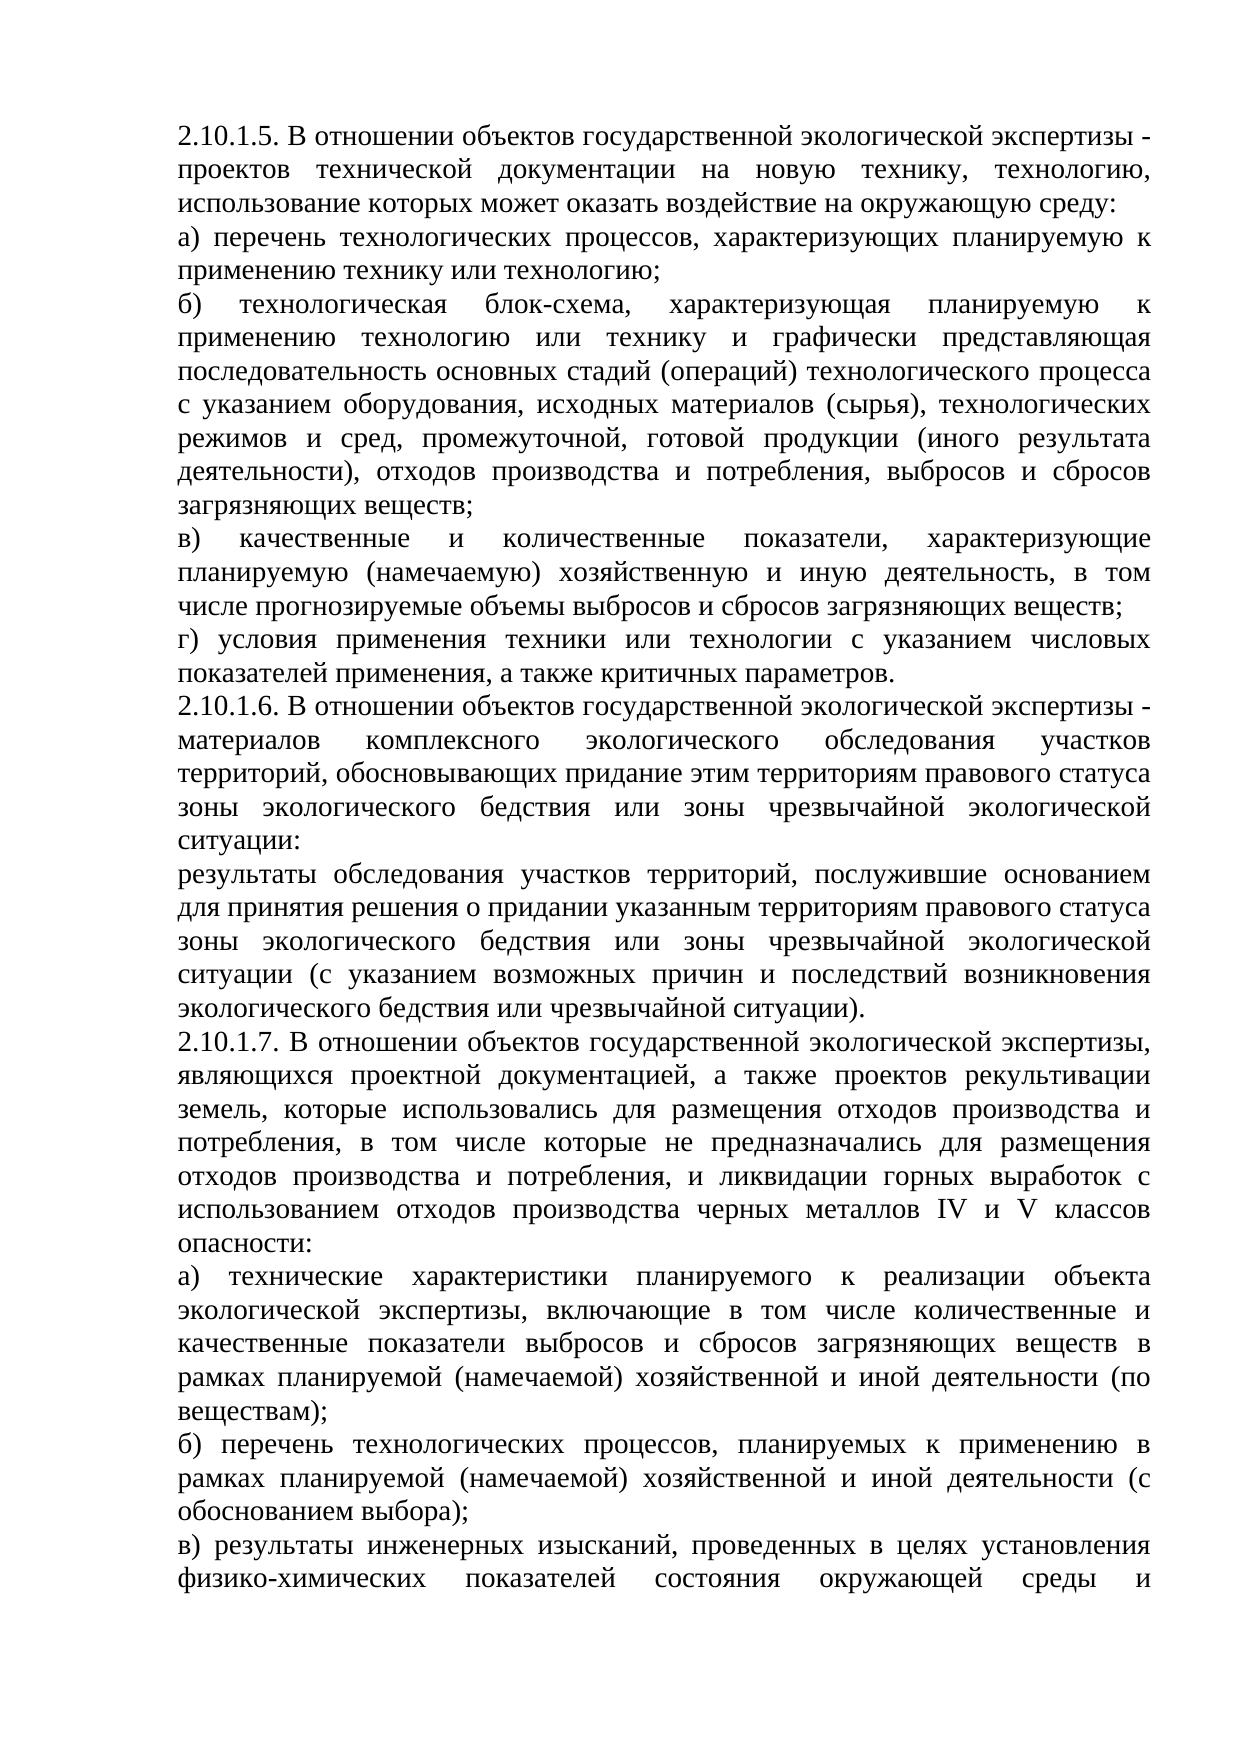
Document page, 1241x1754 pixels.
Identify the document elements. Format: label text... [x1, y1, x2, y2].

text б) технологическая блок-схема, характеризующая планируемую к применению технологию или технику и графически представляющая последовательность основных стадий (операций) технологического процесса с указанием оборудования, исходных материалов (сырья), технологических режимов и сред, промежуточной, готовой продукции (иного результата деятельности), отходов производства и потребления, выбросов и сбросов загрязняющих веществ; [177, 286, 1152, 521]
text 2.10.1.5. В отношении объектов государственной экологической экспертизы - проектов технической документации на новую технику, технологию, использование которых может оказать воздействие на окружающую среду: [177, 118, 1152, 219]
text а) перечень технологических процессов, характеризующих планируемую к применению технику или технологию; [177, 219, 1152, 286]
text результаты обследования участков территорий, послужившие основанием для принятия решения о придании указанным территориям правового статуса зоны экологического бедствия или зоны чрезвычайной экологической ситуации (с указанием возможных причин и последствий возникновения экологического бедствия или чрезвычайной ситуации). [177, 856, 1152, 1024]
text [177, 1527, 1152, 1594]
text 2.10.1.7. В отношении объектов государственной экологической экспертизы, являющихся проектной документацией, а также проектов рекультивации земель, которые использовались для размещения отходов производства и потребления, в том числе которые не предназначались для размещения отходов производства и потребления, и ликвидации горных выработок с использованием отходов производства черных металлов IV и V классов опасности: [177, 1024, 1152, 1258]
text б) перечень технологических процессов, планируемых к применению в рамках планируемой (намечаемой) хозяйственной и иной деятельности (с обоснованием выбора); [177, 1426, 1152, 1527]
text 2.10.1.6. В отношении объектов государственной экологической экспертизы - материалов комплексного экологического обследования участков территорий, обосновывающих придание этим территориям правового статуса зоны экологического бедствия или зоны чрезвычайной экологической ситуации: [177, 688, 1152, 856]
text в) качественные и количественные показатели, характеризующие планируемую (намечаемую) хозяйственную и иную деятельность, в том числе прогнозируемые объемы выбросов и сбросов загрязняющих веществ; [177, 521, 1152, 621]
text г) условия применения техники или технологии с указанием числовых показателей применения, а также критичных параметров. [177, 621, 1152, 688]
text а) технические характеристики планируемого к реализации объекта экологической экспертизы, включающие в том числе количественные и качественные показатели выбросов и сбросов загрязняющих веществ в рамках планируемой (намечаемой) хозяйственной и иной деятельности (по веществам); [177, 1258, 1152, 1426]
